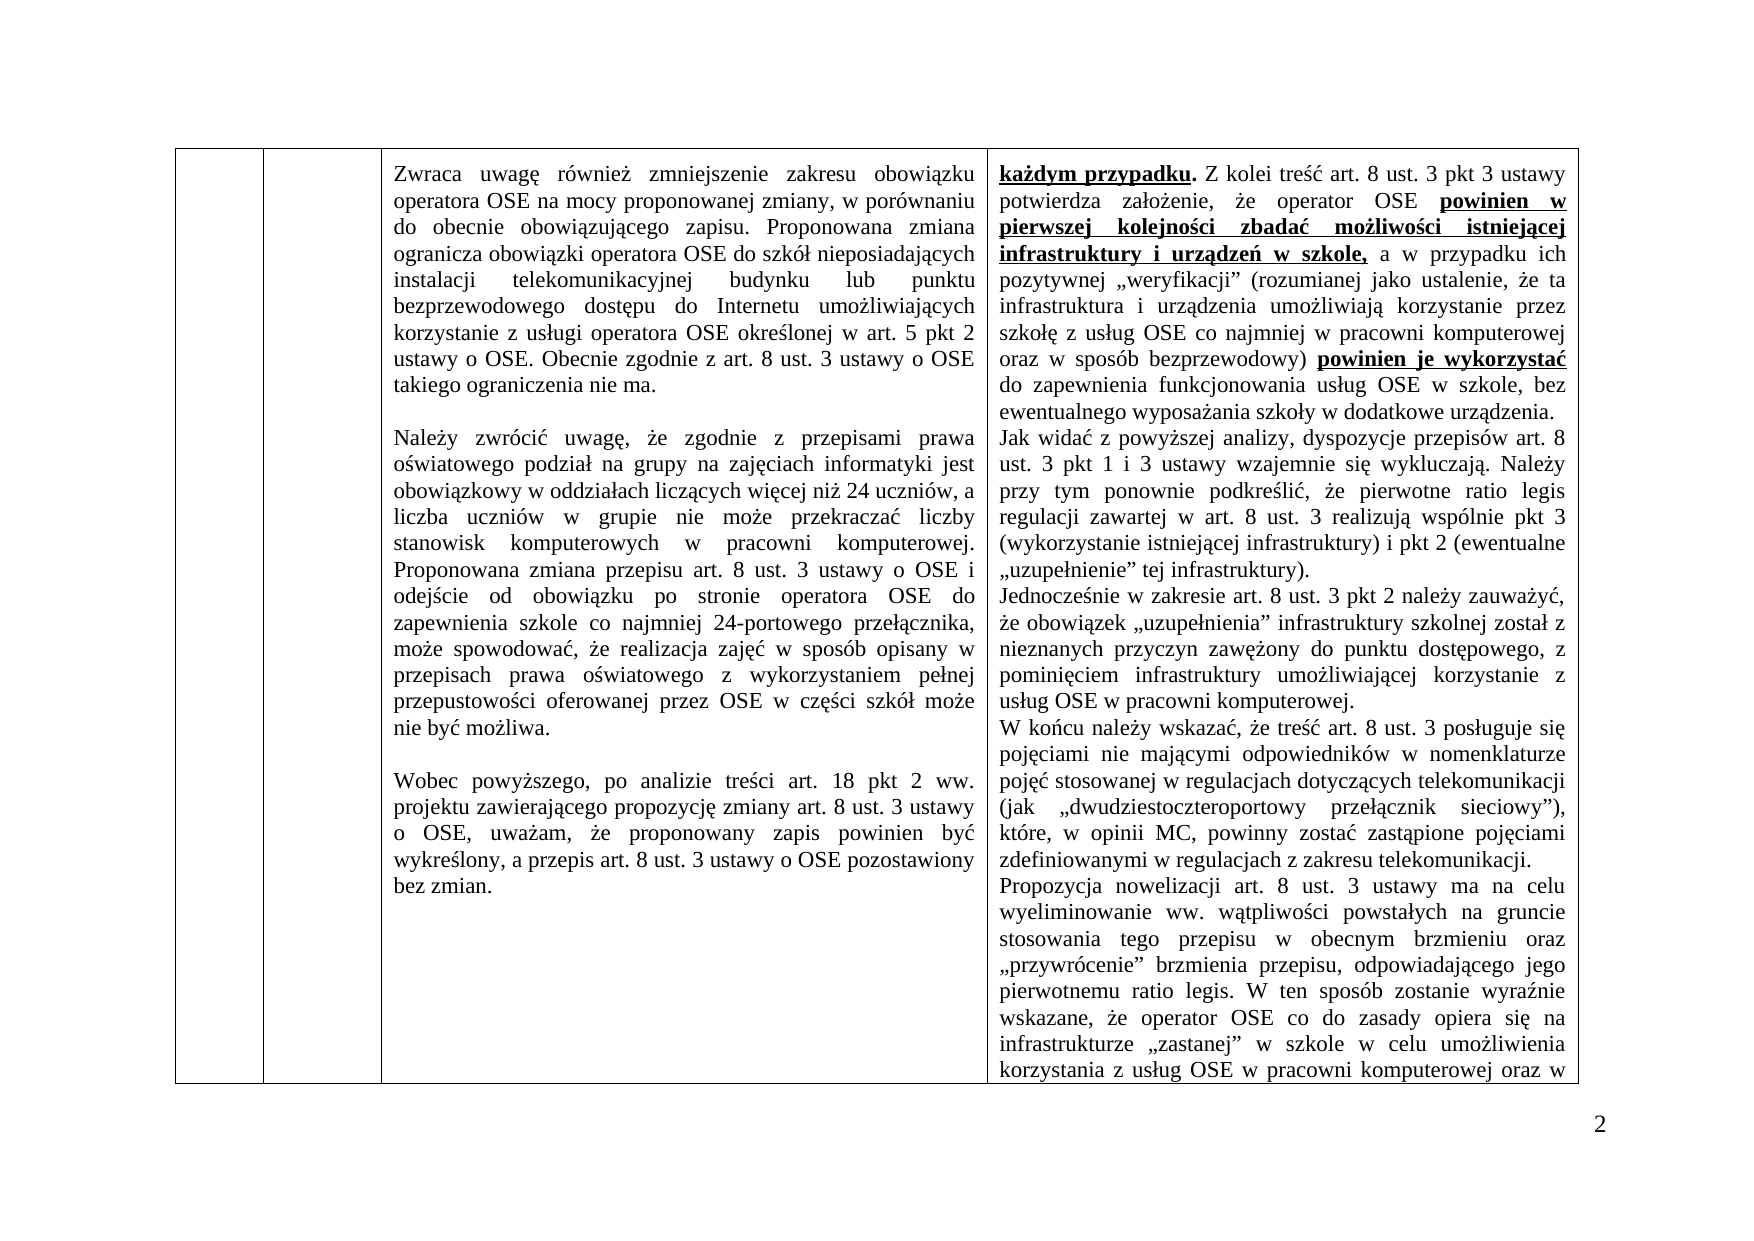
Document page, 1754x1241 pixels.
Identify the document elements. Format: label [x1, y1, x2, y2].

table_cell [264, 149, 381, 1083]
table_cell [382, 149, 987, 1083]
table_cell [176, 149, 263, 1083]
table_cell [988, 149, 1578, 1083]
